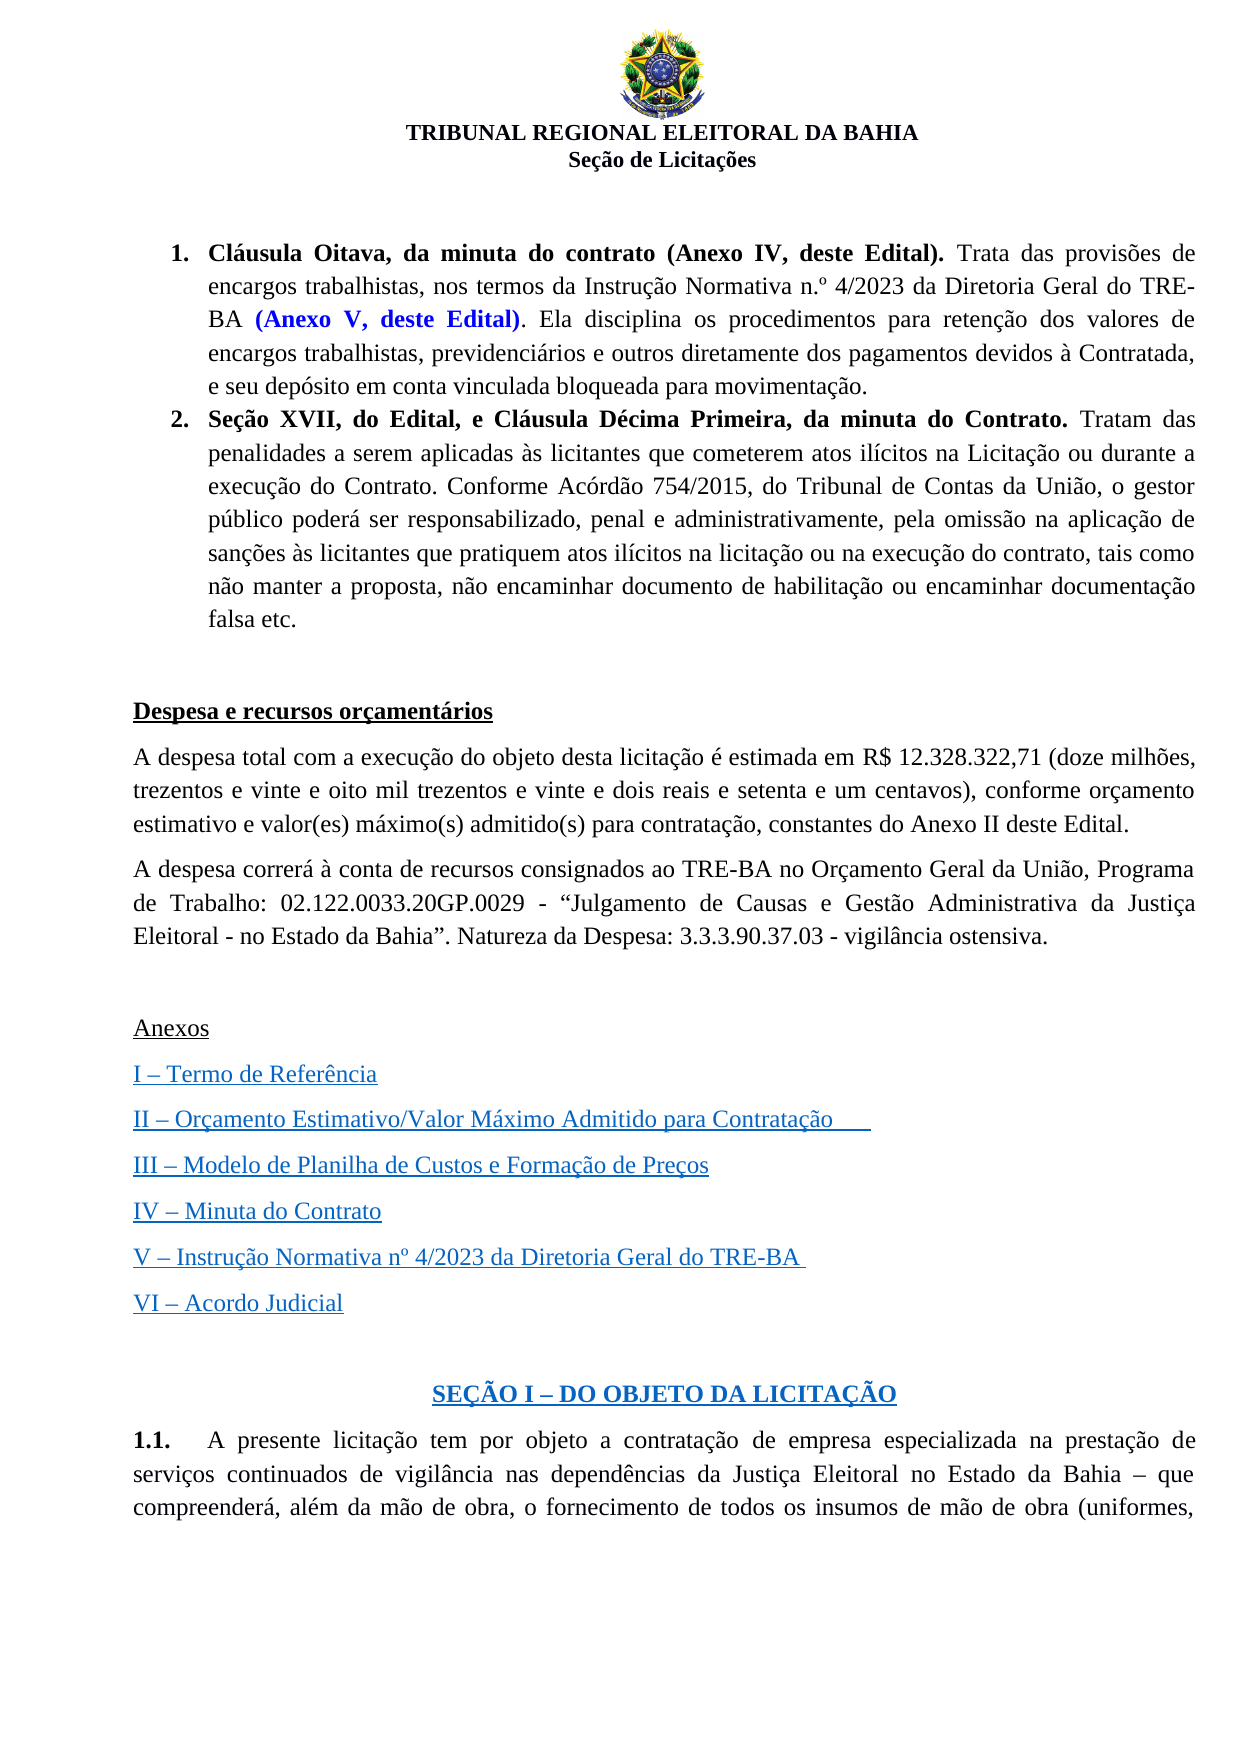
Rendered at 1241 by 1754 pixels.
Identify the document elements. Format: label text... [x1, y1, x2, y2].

text I – Termo de Referência [133, 1055, 1193, 1089]
list Cláusula Oitava, da minuta do contrato (Anexo IV, deste Edital). Trata das provisões de encargos trabalhistas, nos termos da Instrução Normativa n.º 4/2023 da Diretoria Geral do TRE-BA (Anexo V, deste Edital). Ela disciplina os procedimentos para retenção dos valores de encargos trabalhistas, previdenciários e outros diretamente dos pagamentos devidos à Contratada, e seu depósito em conta vinculada bloqueada para movimentação. [170, 234, 1196, 401]
text VI – Acordo Judicial [133, 1284, 1193, 1318]
text A despesa correrá à conta de recursos consignados ao TRE-BA no Orçamento Geral da União, Programa de Trabalho: 02.122.0033.20GP.0029 - “Julgamento de Causas e Gestão Administrativa da Justiça Eleitoral - no Estado da Bahia”. Natureza da Despesa: 3.3.3.90.37.03 - vigilância ostensiva. [133, 851, 1196, 951]
text IV – Minuta do Contrato [133, 1193, 1193, 1226]
text II – Orçamento Estimativo/Valor Máximo Admitido para Contratação [133, 1101, 1193, 1134]
text A despesa total com a execução do objeto desta licitação é estimada em R$ 12.328.322,71 (doze milhões, trezentos e vinte e oito mil trezentos e vinte e dois reais e setenta e um centavos), conforme orçamento estimativo e valor(es) máximo(s) admitido(s) para contratação, constantes do Anexo II deste Edital. [133, 739, 1196, 839]
text Anexos [133, 1009, 1196, 1043]
list Seção XVII, do Edital, e Cláusula Décima Primeira, da minuta do Contrato. Tratam das penalidades a serem aplicadas às licitantes que cometerem atos ilícitos na Licitação ou durante a execução do Contrato. Conforme Acórdão 754/2015, do Tribunal de Contas da União, o gestor público poderá ser responsabilizado, penal e administrativamente, pela omissão na aplicação de sanções às licitantes que pratiquem atos ilícitos na licitação ou na execução do contrato, tais como não manter a proposta, não encaminhar documento de habilitação ou encaminhar documentação falsa etc. [170, 401, 1196, 634]
text Despesa e recursos orçamentários [133, 693, 1196, 726]
text III – Modelo de Planilha de Custos e Formação de Preços [133, 1147, 1193, 1180]
text V – Instrução Normativa nº 4/2023 da Diretoria Geral do TRE-BA [133, 1239, 1193, 1272]
text SEÇÃO I – DO OBJETO DA LICITAÇÃO [133, 1376, 1196, 1409]
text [133, 1422, 1196, 1522]
